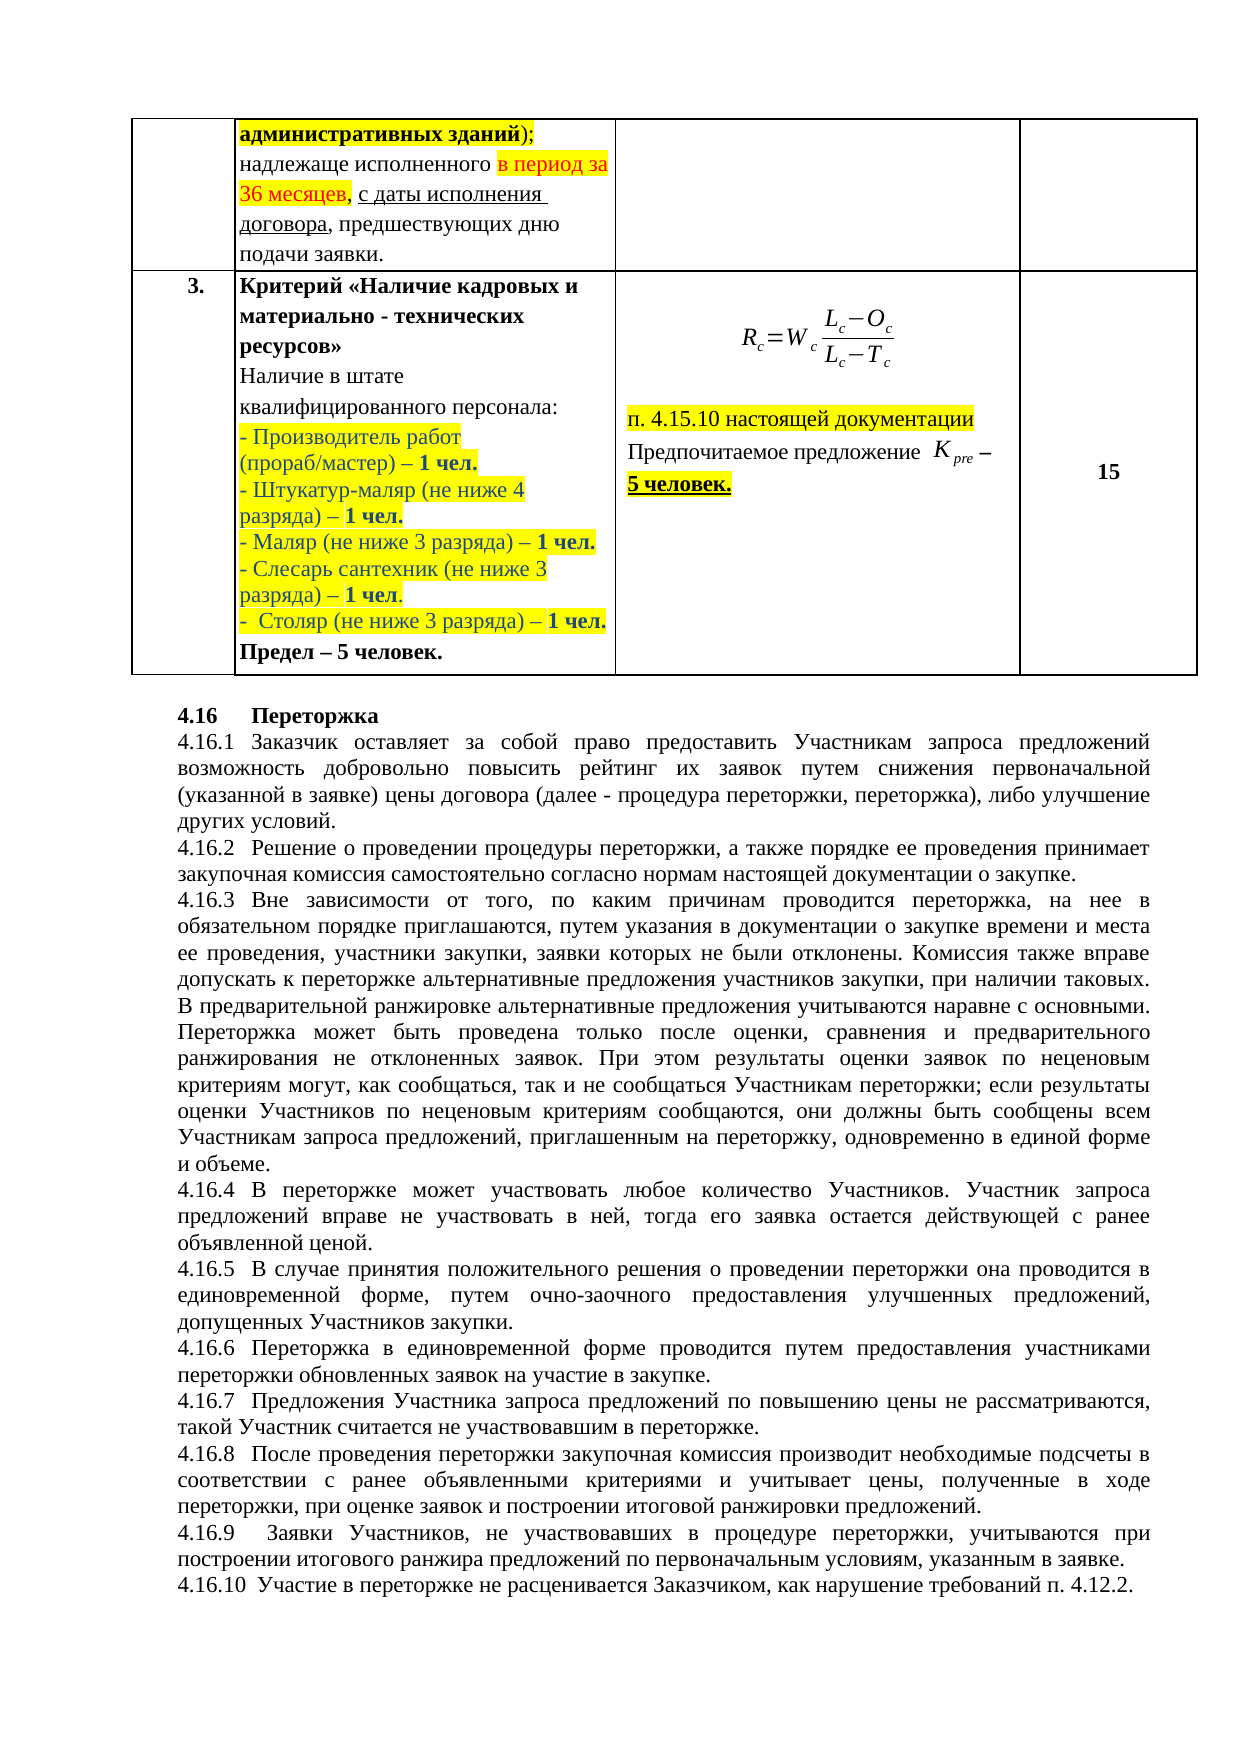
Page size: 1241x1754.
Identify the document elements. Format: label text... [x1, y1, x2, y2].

list Участие в переторжке не расценивается Заказчиком, как нарушение требований п. 4.12.2. [177, 1571, 1152, 1598]
list Заказчик оставляет за собой право предоставить Участникам запроса предложений возможность добровольно повысить рейтинг их заявок путем снижения первоначальной (указанной в заявке) цены договора (далее - процедура переторжки, переторжка), либо улучшение других условий. [177, 728, 1152, 833]
table_cell 3. [133, 271, 234, 674]
list Решение о проведении процедуры переторжки, а также порядке ее проведения принимает закупочная комиссия самостоятельно согласно нормам настоящей документации о закупке. [177, 833, 1152, 886]
table_cell 2. [133, 119, 234, 270]
table_cell 15 [1021, 272, 1196, 674]
list Вне зависимости от того, по каким причинам проводится переторжка, на нее в обязательном порядке приглашаются, путем указания в документации о закупке времени и места ее проведения, участники закупки, заявки которых не были отклонены. Комиссия также вправе допускать к переторжке альтернативные предложения участников закупки, при наличии таковых. В предварительной ранжировке альтернативные предложения учитываются наравне с основными. Переторжка может быть проведена только после оценки, сравнения и предварительного ранжирования не отклоненных заявок. При этом результаты оценки заявок по неценовым критериям могут, как сообщаться, так и не сообщаться Участникам переторжки; если результаты оценки Участников по неценовым критериям сообщаются, они должны быть сообщены всем Участникам запроса предложений, приглашенным на переторжку, одновременно в единой форме и объеме. [177, 886, 1152, 1176]
list Переторжка [177, 702, 1152, 728]
table_cell Критерий «Наличие кадровых и материально - технических ресурсов» Наличие в штате квалифицированного персонала: - Производитель работ (прораб/мастер) – 1 чел. - Штукатур-маляр (не ниже 4 разряда) – 1 чел. - Маляр (не ниже 3 разряда) – 1 чел. - Слесарь сантехник (не ниже 3 разряда) – 1 чел. - Столяр (не ниже 3 разряда) – 1 чел. Предел – 5 человек. [236, 272, 615, 674]
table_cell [616, 120, 1019, 270]
list Переторжка в единовременной форме проводится путем предоставления участниками переторжки обновленных заявок на участие в закупке. [177, 1334, 1152, 1387]
list Заявки Участников, не участвовавших в процедуре переторжки, учитываются при построении итогового ранжира предложений по первоначальным условиям, указанным в заявке. [177, 1519, 1152, 1571]
table_cell п. 4.15.10 настоящей документации Предпочитаемое предложение – 5 человек. [616, 272, 1019, 674]
list Предложения Участника запроса предложений по повышению цены не рассматриваются, такой Участник считается не участвовавшим в переторжке. [177, 1387, 1152, 1440]
list После проведения переторжки закупочная комиссия производит необходимые подсчеты в соответствии с ранее объявленными критериями и учитывает цены, полученные в ходе переторжки, при оценке заявок и построении итоговой ранжировки предложений. [177, 1440, 1152, 1519]
list В переторжке может участвовать любое количество Участников. Участник запроса предложений вправе не участвовать в ней, тогда его заявка остается действующей с ранее объявленной ценой. [177, 1176, 1152, 1255]
list В случае принятия положительного решения о проведении переторжки она проводится в единовременной форме, путем очно-заочного предоставления улучшенных предложений, допущенных Участников закупки. [177, 1255, 1152, 1334]
table_cell 10 [1021, 120, 1196, 270]
